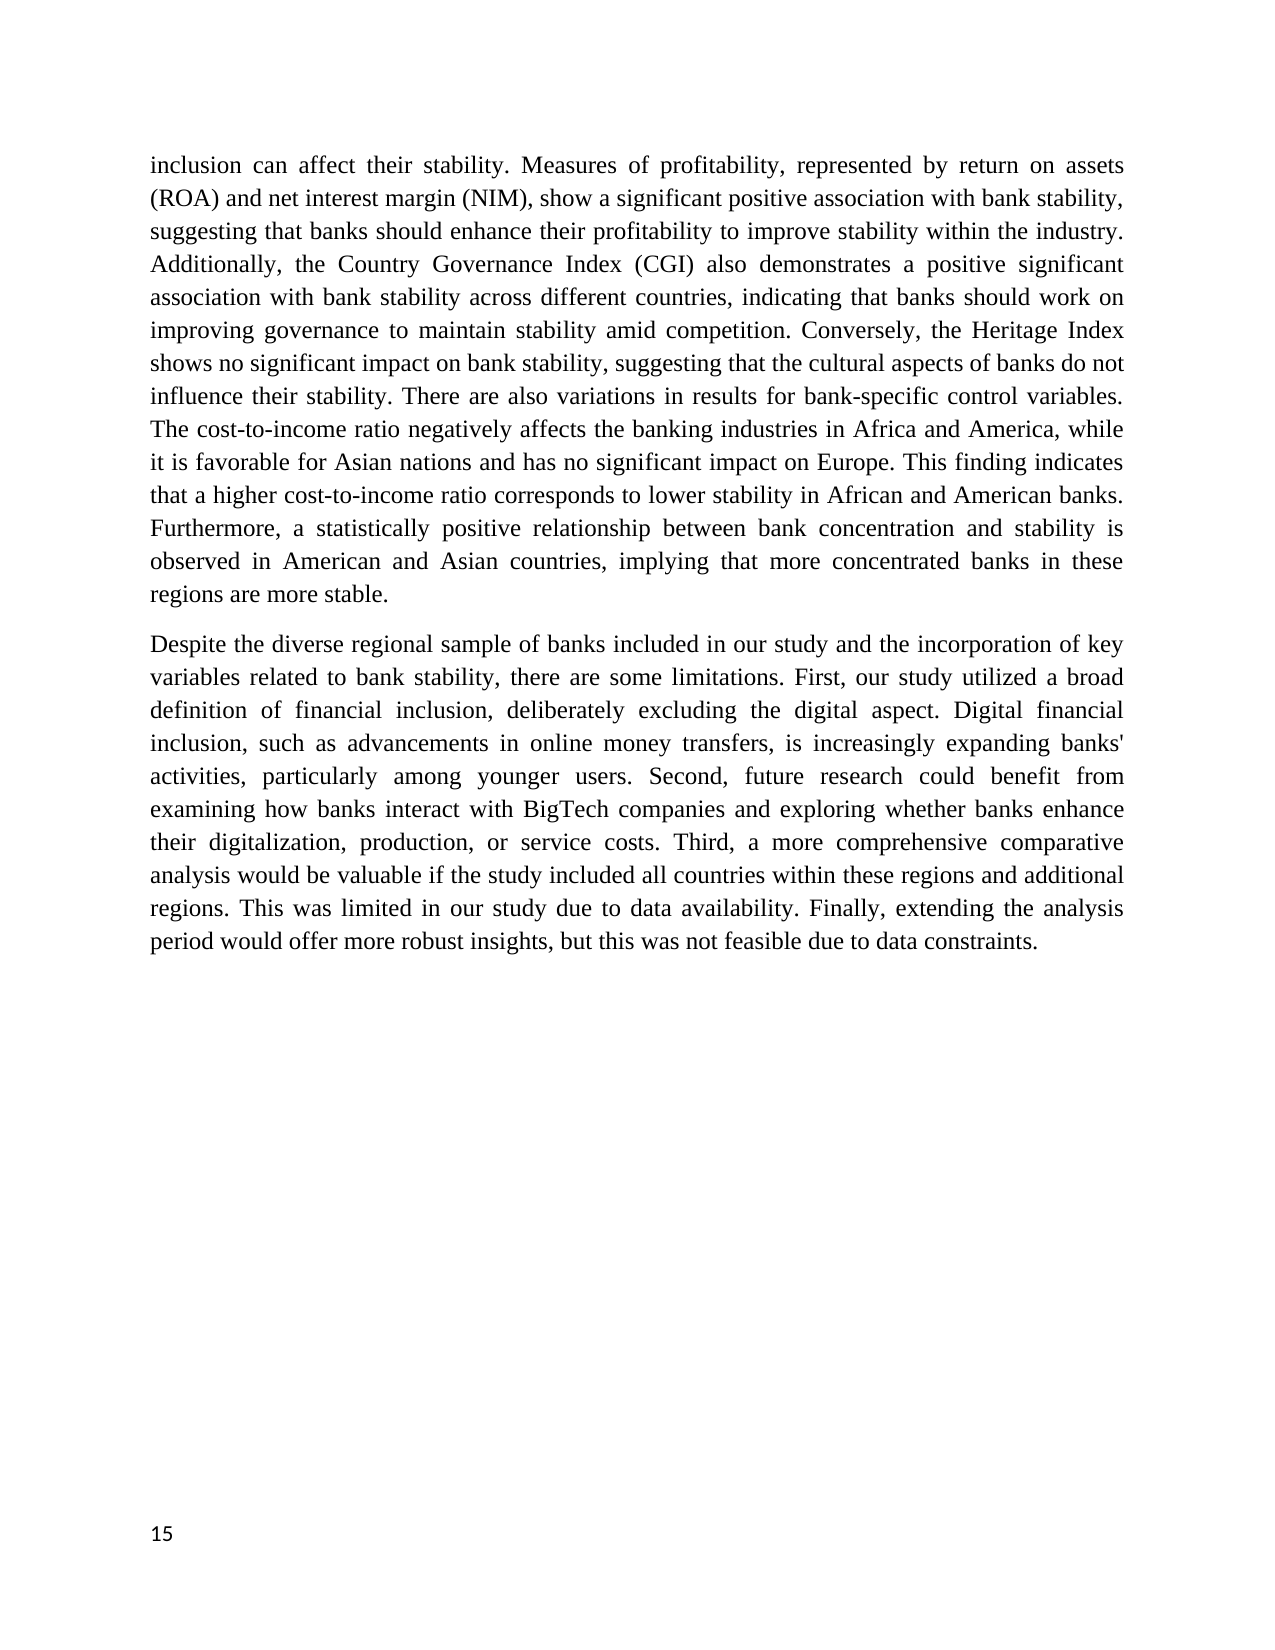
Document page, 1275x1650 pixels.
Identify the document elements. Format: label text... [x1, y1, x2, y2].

text Despite the diverse regional sample of banks included in our study and the incorporation of key variables related to bank stability, there are some limitations. First, our study utilized a broad definition of financial inclusion, deliberately excluding the digital aspect. Digital financial inclusion, such as advancements in online money transfers, is increasingly expanding banks' activities, particularly among younger users. Second, future research could benefit from examining how banks interact with BigTech companies and exploring whether banks enhance their digitalization, production, or service costs. Third, a more comprehensive comparative analysis would be valuable if the study included all countries within these regions and additional regions. This was limited in our study due to data availability. Finally, extending the analysis period would offer more robust insights, but this was not feasible due to data constraints. [150, 629, 1125, 955]
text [150, 150, 1125, 608]
